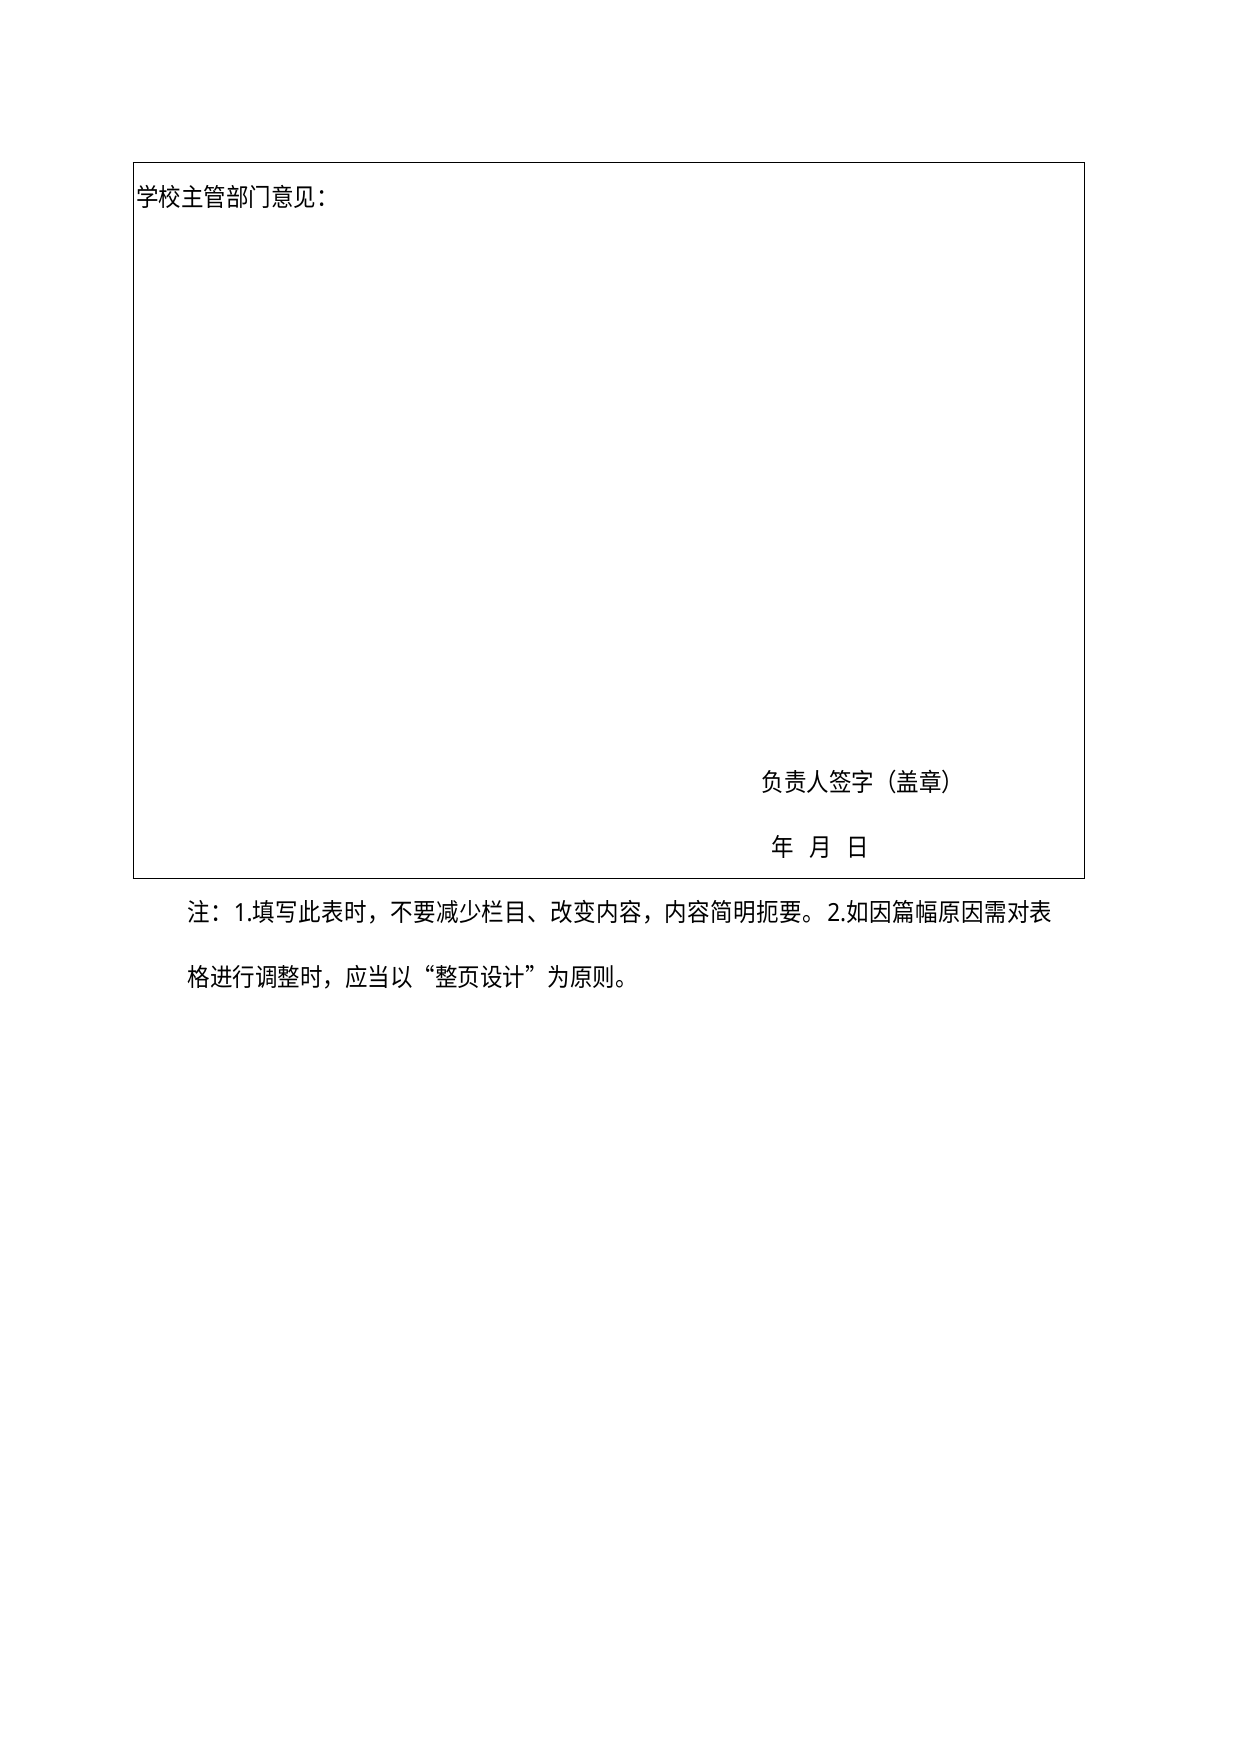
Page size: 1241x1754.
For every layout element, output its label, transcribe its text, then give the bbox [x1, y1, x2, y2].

table_cell 学校主管部门意见： 负责人签字（盖章） 年 月 日 [134, 163, 1084, 878]
text 注：1.填写此表时，不要减少栏目、改变内容，内容简明扼要。2.如因篇幅原因需对表格进行调整时，应当以“整页设计”为原则。 [187, 879, 1053, 1008]
